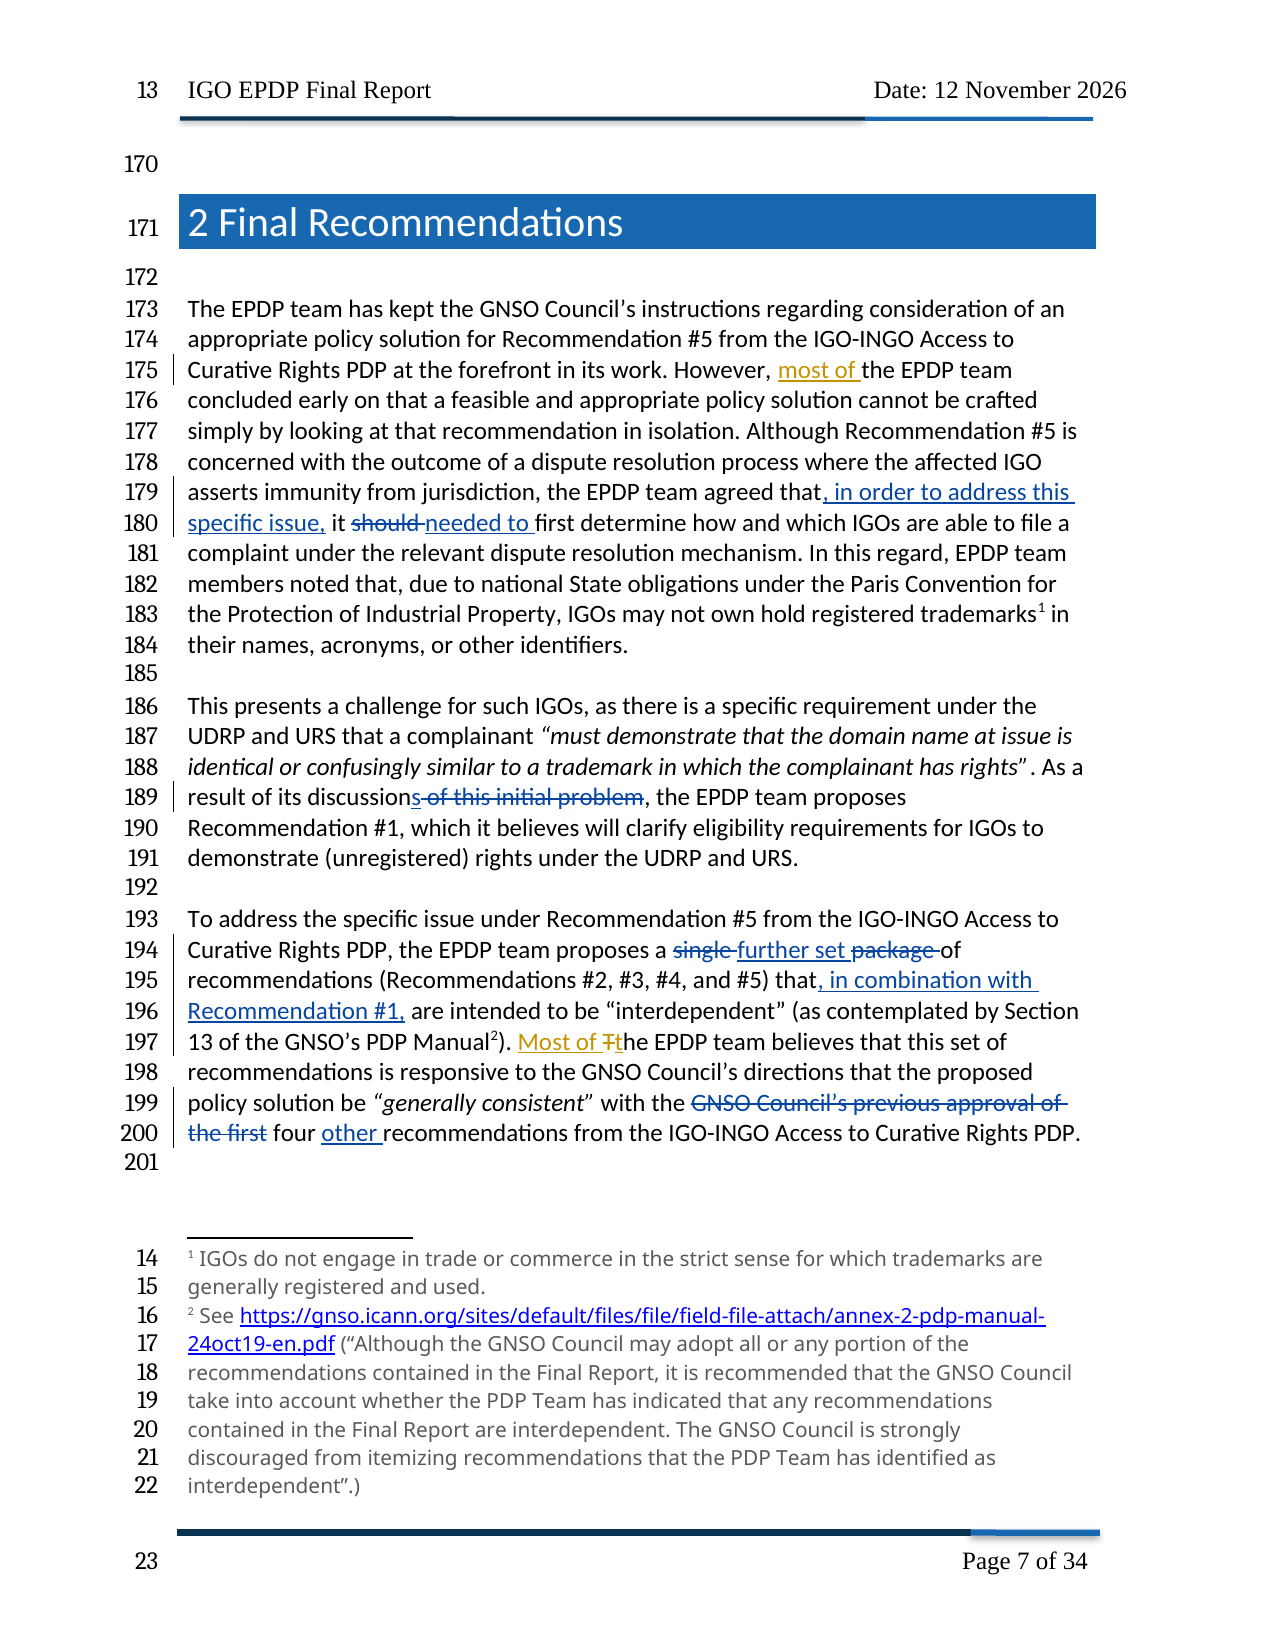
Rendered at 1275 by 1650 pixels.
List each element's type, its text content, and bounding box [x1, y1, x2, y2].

text The EPDP team has kept the GNSO Council’s instructions regarding consideration of an appropriate policy solution for Recommendation #5 from the IGO-INGO Access to Curative Rights PDP at the forefront in its work. However, the EPDP team concluded early on that a feasible and appropriate policy solution cannot be crafted simply by looking at that recommendation in isolation. Although Recommendation #5 is concerned with the outcome of a dispute resolution process where the affected IGO asserts immunity from jurisdiction, the EPDP team agreed that it first determine how and which IGOs are able to file a complaint under the relevant dispute resolution mechanism. In this regard, EPDP team members noted that, due to national State obligations under the Paris Convention for the Protection of Industrial Property, IGOs may not own hold registered trademarks in their names, acronyms, or other identifiers. [187, 293, 1087, 659]
text This presents a challenge for such IGOs, as there is a specific requirement under the UDRP and URS that a complainant “must demonstrate that the domain name at issue is identical or confusingly similar to a trademark in which the complainant has rights”. As a result of its discussion, the EPDP team proposes Recommendation #1, which it believes will clarify eligibility requirements for IGOs to demonstrate (unregistered) rights under the UDRP and URS. [187, 690, 1087, 873]
subtitle Final Recommendations [179, 194, 1096, 249]
text To address the specific issue under Recommendation #5 from the IGO-INGO Access to Curative Rights PDP, the EPDP team proposes a of recommendations (Recommendations #2, #3, #4, and #5) that are intended to be “interdependent” (as contemplated by Section 13 of the GNSO’s PDP Manual). he EPDP team believes that this set of recommendations is responsive to the GNSO Council’s directions that the proposed policy solution be “generally consistent” with the four recommendations from the IGO-INGO Access to Curative Rights PDP. [187, 903, 1087, 1148]
